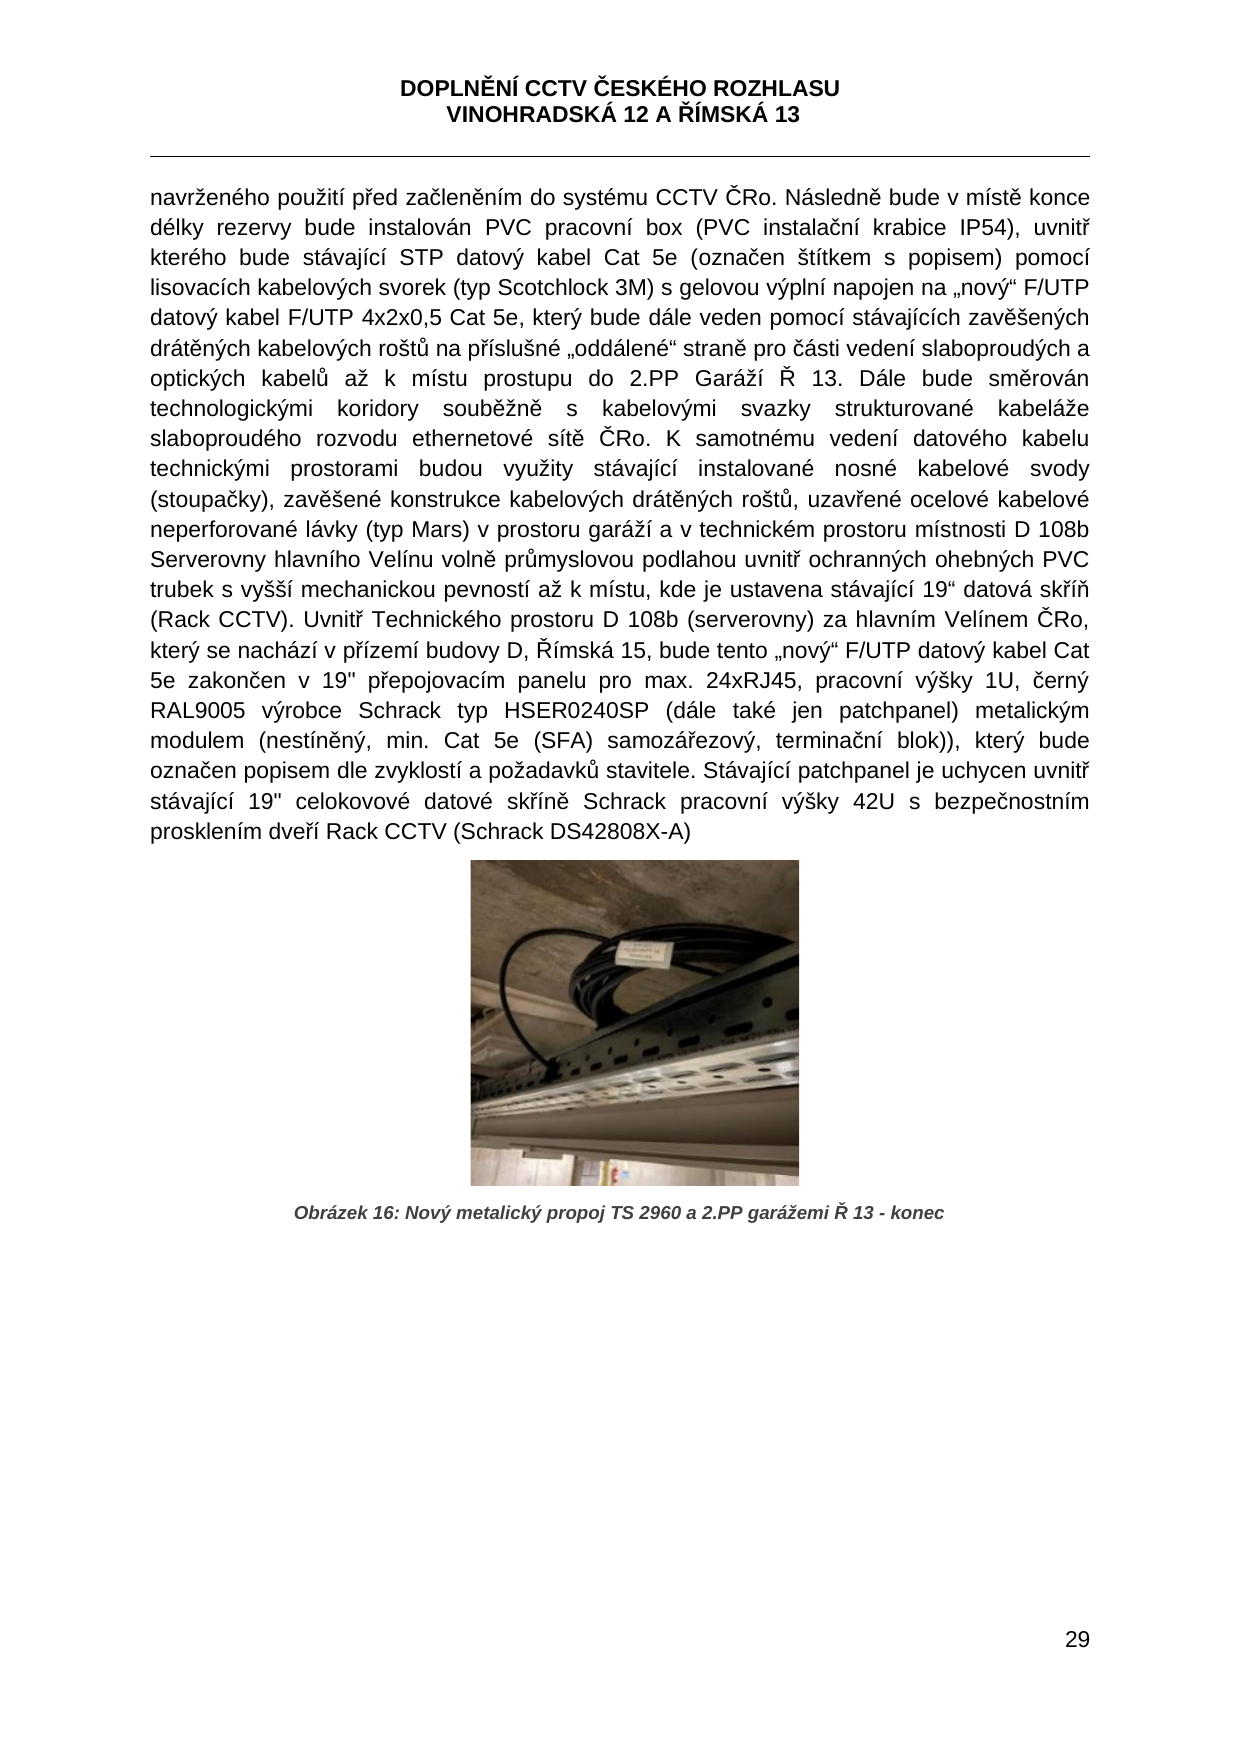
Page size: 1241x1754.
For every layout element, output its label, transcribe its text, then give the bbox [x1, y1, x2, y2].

text Obrázek 16: Nový metalický propoj TS 2960 a 2.PP garážemi Ř 13 - konec [150, 1202, 1090, 1223]
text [150, 183, 1090, 844]
picture [470, 860, 800, 1186]
